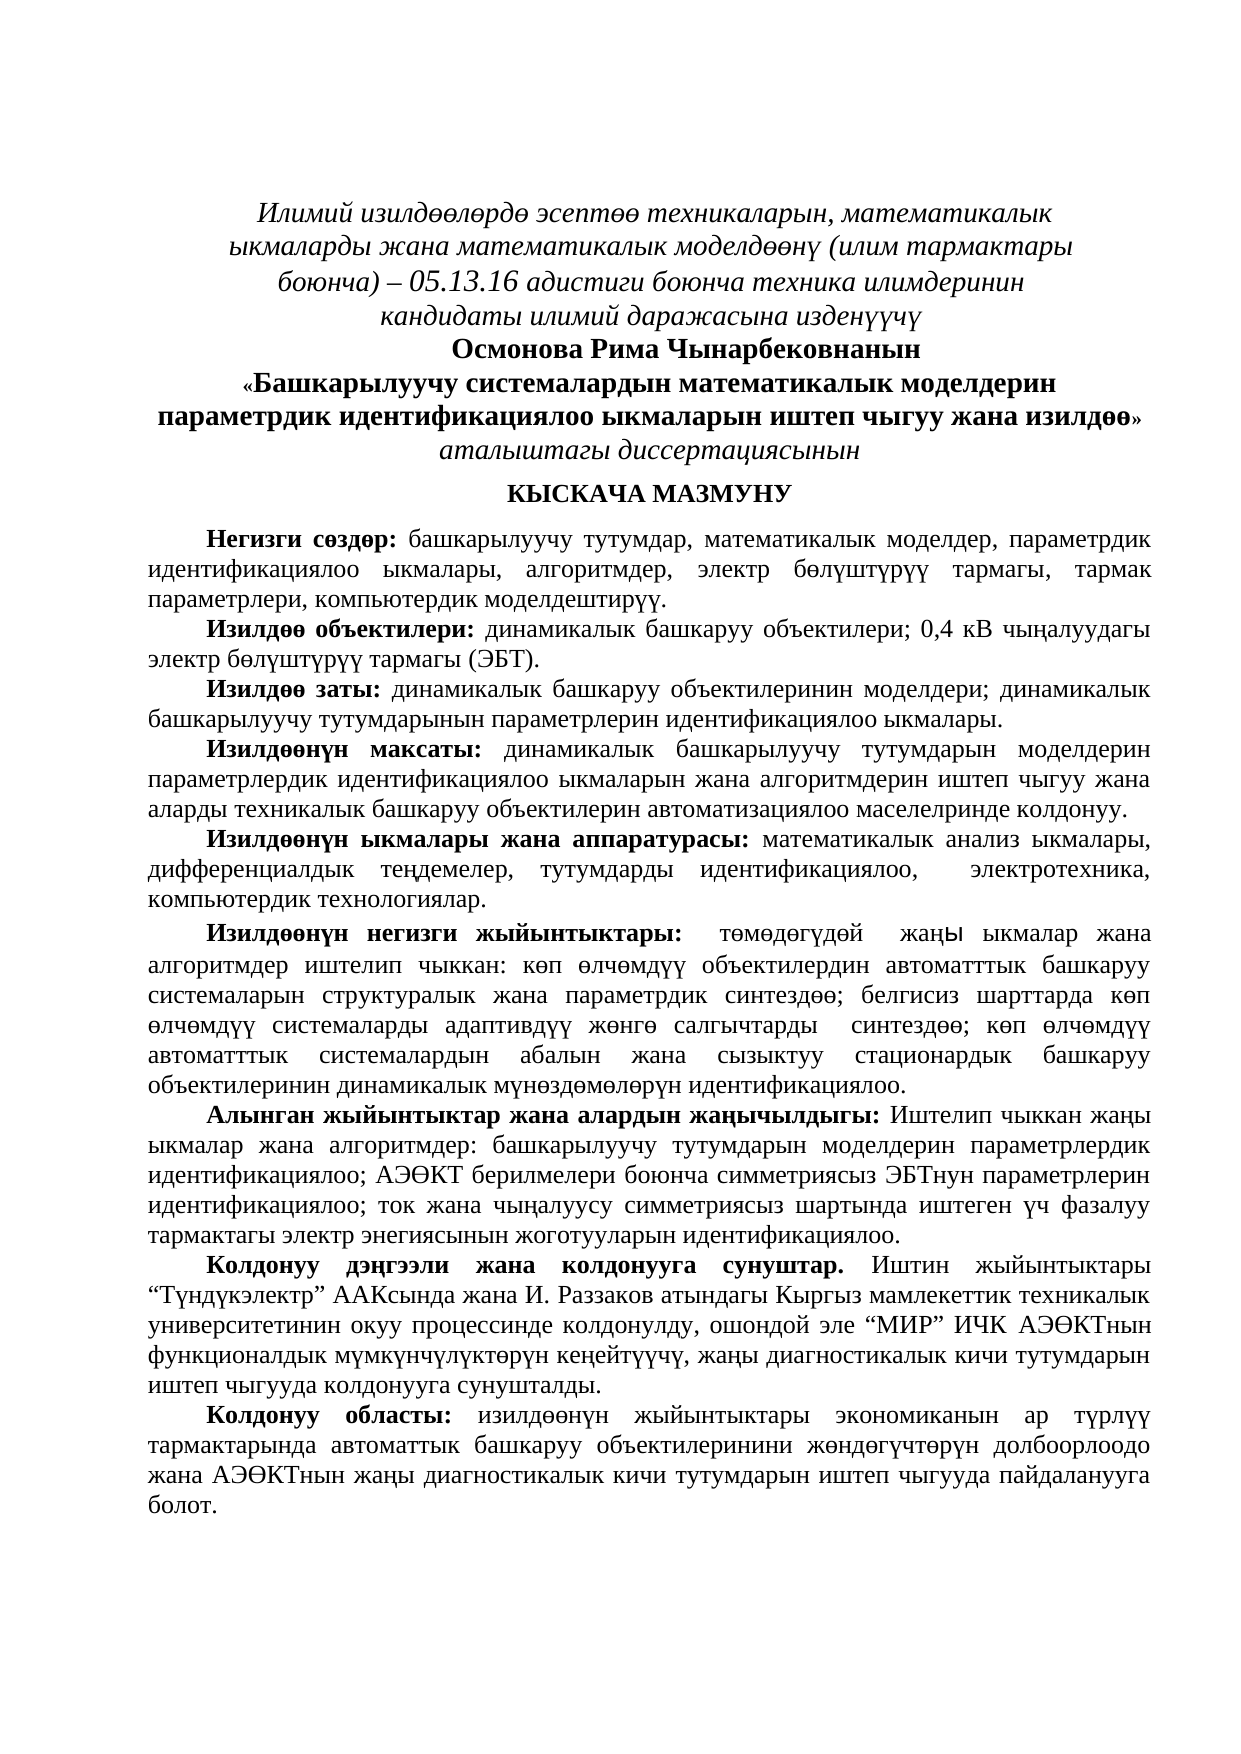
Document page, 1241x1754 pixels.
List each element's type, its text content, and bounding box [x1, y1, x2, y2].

text Изилдөө объектилери: динамикалык башкаруу объектилери; 0,4 кВ чыңалуудагы электр бөлүштүрүү тармагы (ЭБТ). [148, 613, 1152, 673]
text Негизги сөздөр: башкарылуучу тутумдар, математикалык моделдер, параметрдик идентификациялоо ыкмалары, алгоритмдер, электр бөлүштүрүү тармагы, тармак параметрлери, компьютердик моделдештирүү. [148, 523, 1152, 613]
text КЫСКАЧА МАЗМУНУ [148, 478, 1152, 508]
text Алынган жыйынтыктар жана алардын жаңычылдыгы: Иштелип чыккан жаңы ыкмалар жана алгоритмдер: башкарылуучу тутумдарын моделдерин параметрлердик идентификациялоо; АЭӨКТ берилмелери боюнча симметриясыз ЭБТнун параметрлерин идентификациялоо; ток жана чыңалуусу симметриясыз шартында иштеген үч фазалуу тармактагы электр энегиясынын жоготууларын идентификациялоо. [148, 1099, 1152, 1249]
text Колдонуу дэңгээли жана колдонууга сунуштар. Иштин жыйынтыктары “Түндүкэлектр” ААКсында жана И. Раззаков атындагы Кыргыз мамлекеттик техникалык университетинин окуу процессинде колдонулду, ошондой эле “МИР” ИЧК АЭӨКТнын функционалдык мүмкүнчүлүктөрүн кеңейтүүчү, жаңы диагностикалык кичи тутумдарын иштеп чыгууда колдонууга сунушталды. [148, 1249, 1152, 1399]
text Илимий изилдөөлөрдө эсептөө техникаларын, математикалык ыкмаларды жана математикалык моделдөөнү (илим тармактары боюнча) – 05.13.16 адистиги боюнча техника илимдеринин кандидаты илимий даражасына изденүүчү [206, 195, 1095, 331]
text «Башкарылуучу системалардын математикалык моделдерин [148, 365, 1152, 398]
text Изилдөөнүн ыкмалары жана аппаратурасы: математикалык анализ ыкмалары, дифференциалдык теңдемелер, тутумдарды идентификациялоо, электротехника, компьютердик технологиялар. [148, 823, 1152, 913]
text Осмонова Рима Чынарбековнанын [148, 331, 1152, 365]
text Изилдөөнүн максаты: динамикалык башкарылуучу тутумдарын моделдерин параметрлердик идентификациялоо ыкмаларын жана алгоритмдерин иштеп чыгуу жана аларды техникалык башкаруу объектилерин автоматизациялоо маселелринде колдонуу. [148, 733, 1152, 823]
text Изилдөөнүн негизги жыйынтыктары: төмөдөгүдөй жаңы ыкмалар жана алгоритмдер иштелип чыккан: көп өлчөмдүү объектилердин автоматттык башкаруу системаларын структуралык жана параметрдик синтездөө; белгисиз шарттарда көп өлчөмдүү системаларды адаптивдүү жөнгө салгычтарды синтездөө; көп өлчөмдүү автоматттык системалардын абалын жана сызыктуу стационардык башкаруу объектилеринин динамикалык мүнөздөмөлөрүн идентификациялоо. [148, 913, 1152, 1099]
text Колдонуу областы: изилдөөнүн жыйынтыктары экономиканын ар түрлүү тармактарында автоматтык башкаруу объектилеринини жөндөгүчтөрүн долбоорлоодо жана АЭӨКТнын жаңы диагностикалык кичи тутумдарын иштеп чыгууда пайдаланууга болот. [148, 1399, 1152, 1519]
text параметрдик идентификациялоо ыкмаларын иштеп чыгуу жана изилдөө» аталыштагы диссертациясынын [148, 398, 1152, 466]
text Изилдөө заты: динамикалык башкаруу объектилеринин моделдери; динамикалык башкарылуучу тутумдарынын параметрлерин идентификациялоо ыкмалары. [148, 673, 1152, 733]
